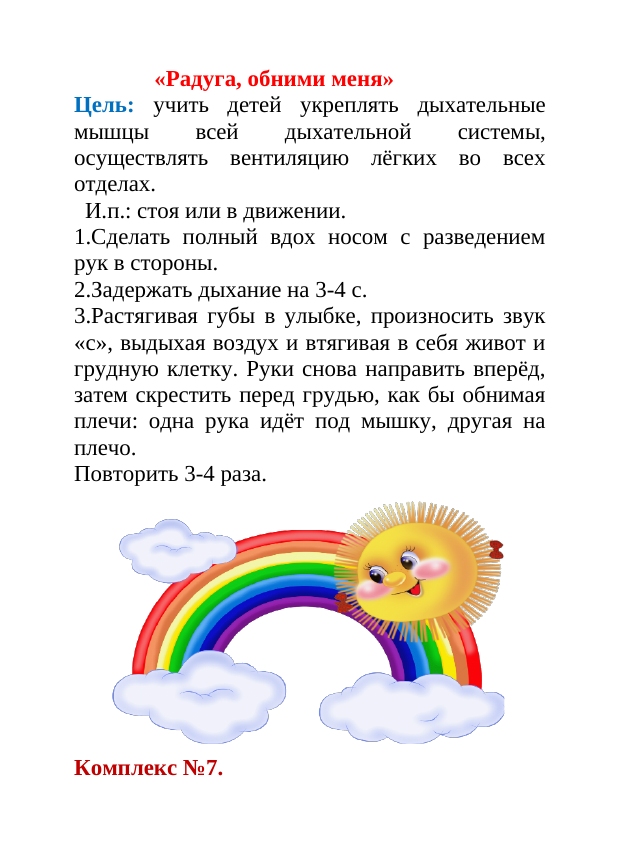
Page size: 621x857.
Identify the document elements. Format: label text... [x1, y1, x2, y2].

text Комплекс №7. [74, 570, 546, 781]
text Цель: учить детей укреплять дыхательные мышцы всей дыхательной системы, осуществлять вентиляцию лёгких во всех отделах. [74, 91, 546, 197]
text Повторить 3-4 раза. [74, 460, 546, 487]
picture [104, 500, 505, 744]
text 2.Задержать дыхание на 3-4 с. [74, 276, 546, 302]
text И.п.: стоя или в движении. [74, 197, 546, 223]
text «Радуга, обними меня» [74, 65, 546, 91]
text 1.Сделать полный вдох носом с разведением рук в стороны. [74, 223, 546, 276]
text 3.Растягивая губы в улыбке, произносить звук «с», выдыхая воздух и втягивая в себя живот и грудную клетку. Руки снова направить вперёд, затем скрестить перед грудью, как бы обнимая плечи: одна рука идёт под мышку, другая на плечо. [74, 302, 546, 460]
